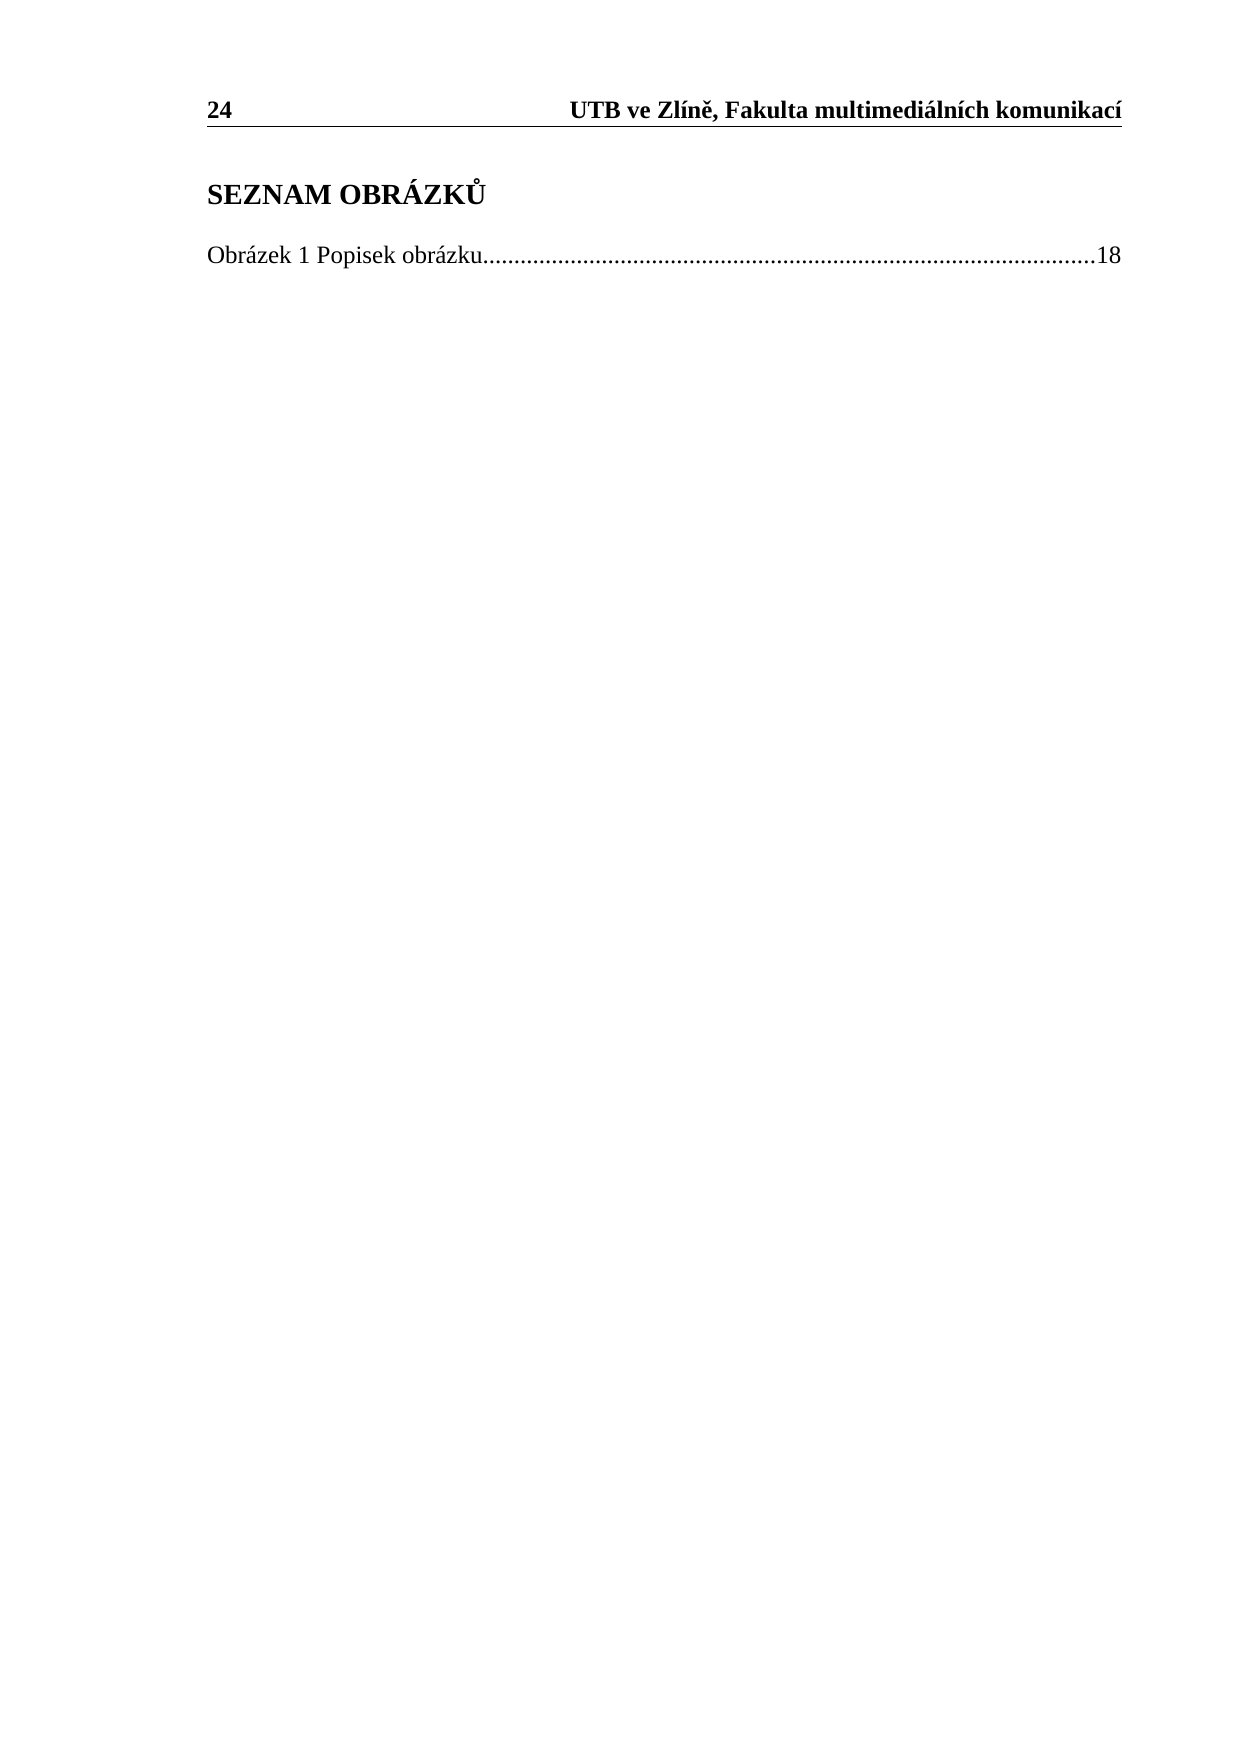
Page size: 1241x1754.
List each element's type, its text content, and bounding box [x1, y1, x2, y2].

text Seznam obrázků [207, 177, 1122, 211]
text Obrázek 1 Popisek obrázku 18 [207, 240, 1122, 269]
